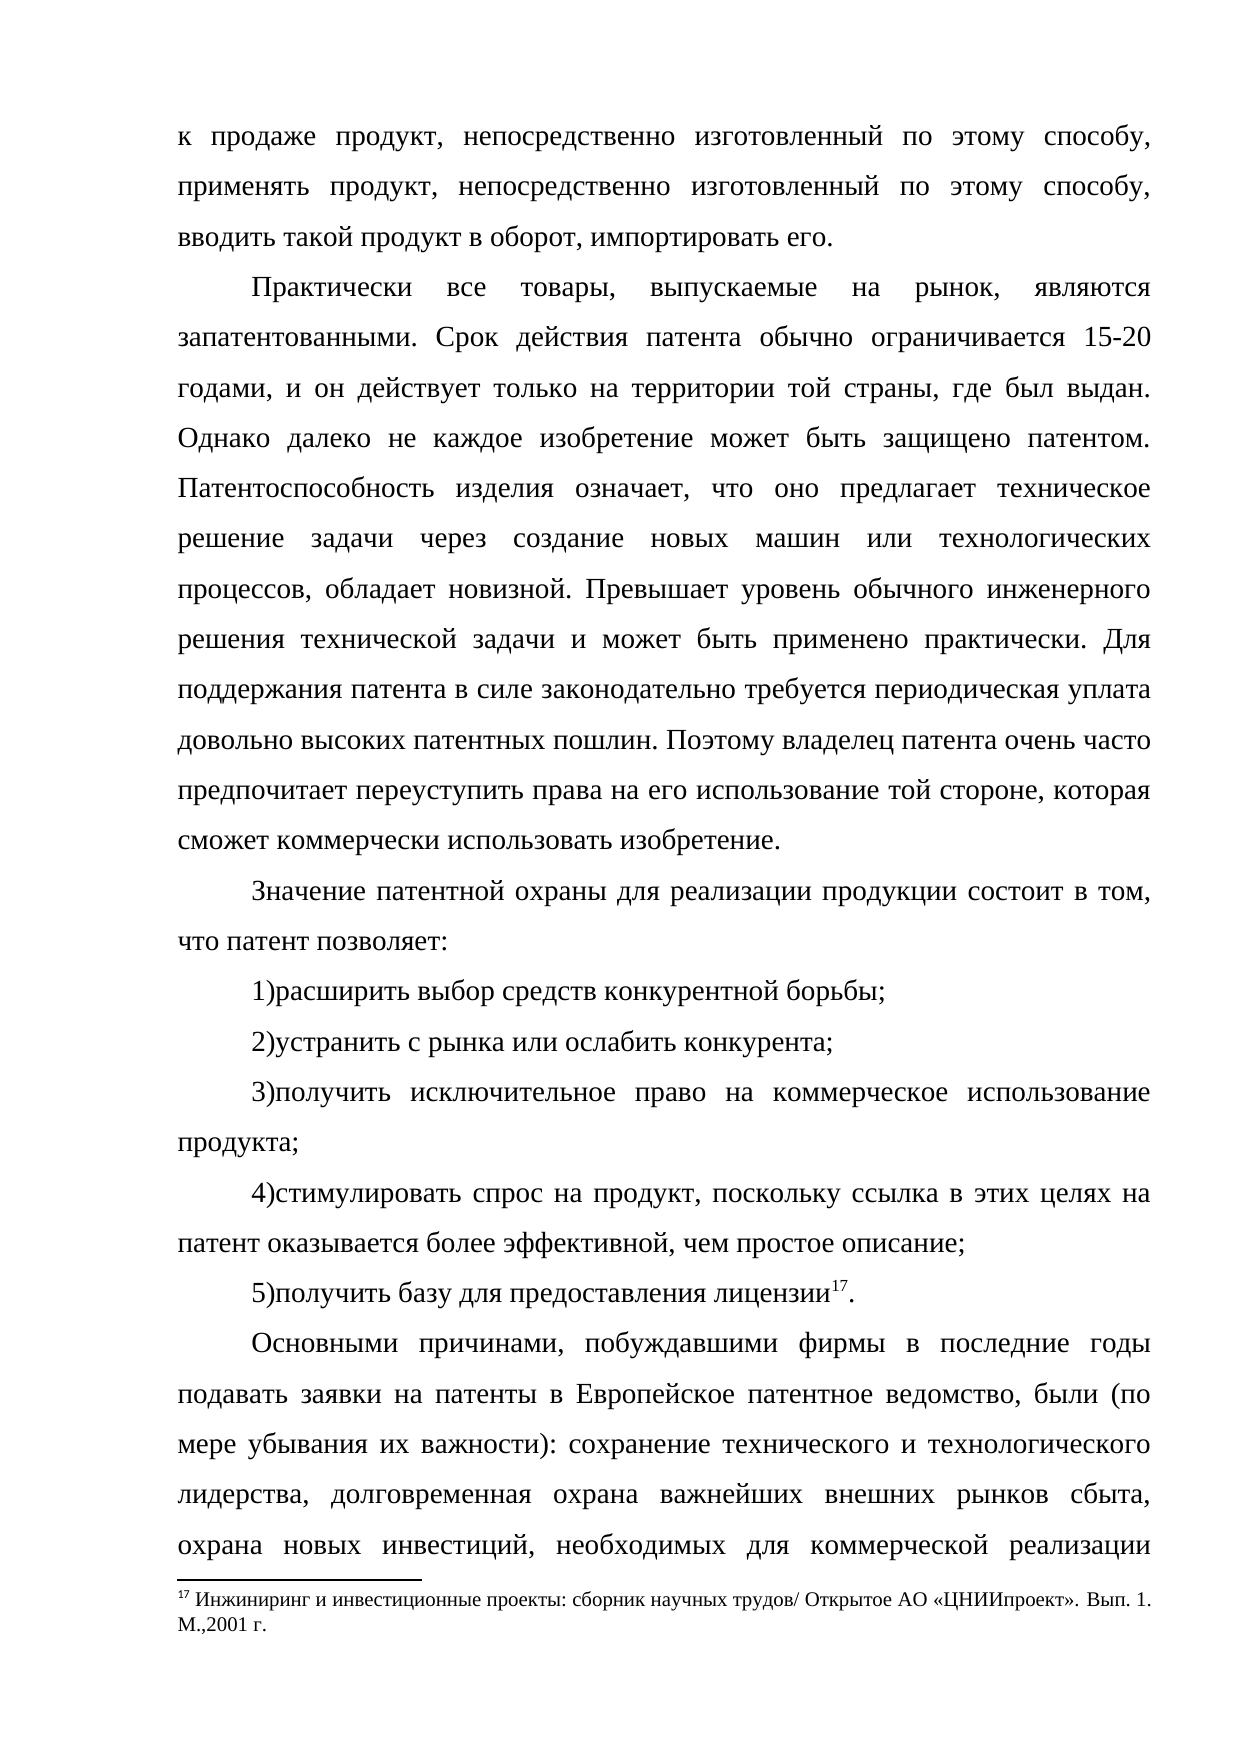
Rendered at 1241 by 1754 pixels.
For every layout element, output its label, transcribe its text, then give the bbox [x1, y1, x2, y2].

text 1)расширить выбор средств конкурентной борьбы; [177, 973, 1152, 1007]
text Практически все товары, выпускаемые на рынок, являются запатентованными. Срок действия патента обычно ограничивается 15-20 годами, и он действует только на территории той страны, где был выдан. Однако далеко не каждое изобретение может быть защищено патентом. Патентоспособность изделия означает, что оно предлагает техническое решение задачи через создание новых машин или технологических процессов, обладает новизной. Превышает уровень обычного инженерного решения технической задачи и может быть применено практически. Для поддержания патента в силе законодательно требуется периодическая уплата довольно высоких патентных пошлин. Поэтому владелец патента очень часто предпочитает переуступить права на его использование той стороне, которая сможет коммерчески использовать изобретение. [177, 269, 1152, 856]
text 3)получить исключительное право на коммерческое использование продукта; [177, 1074, 1152, 1158]
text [177, 118, 1152, 252]
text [177, 1326, 1152, 1560]
text Значение патентной охраны для реализации продукции состоит в том, что патент позволяет: [177, 873, 1152, 957]
text 5)получить базу для предоставления лицензии. [177, 1275, 1152, 1309]
text 2)устранить с рынка или ослабить конкурента; [177, 1024, 1152, 1057]
text 4)стимулировать спрос на продукт, поскольку ссылка в этих целях на патент оказывается более эффективной, чем простое описание; [177, 1175, 1152, 1258]
